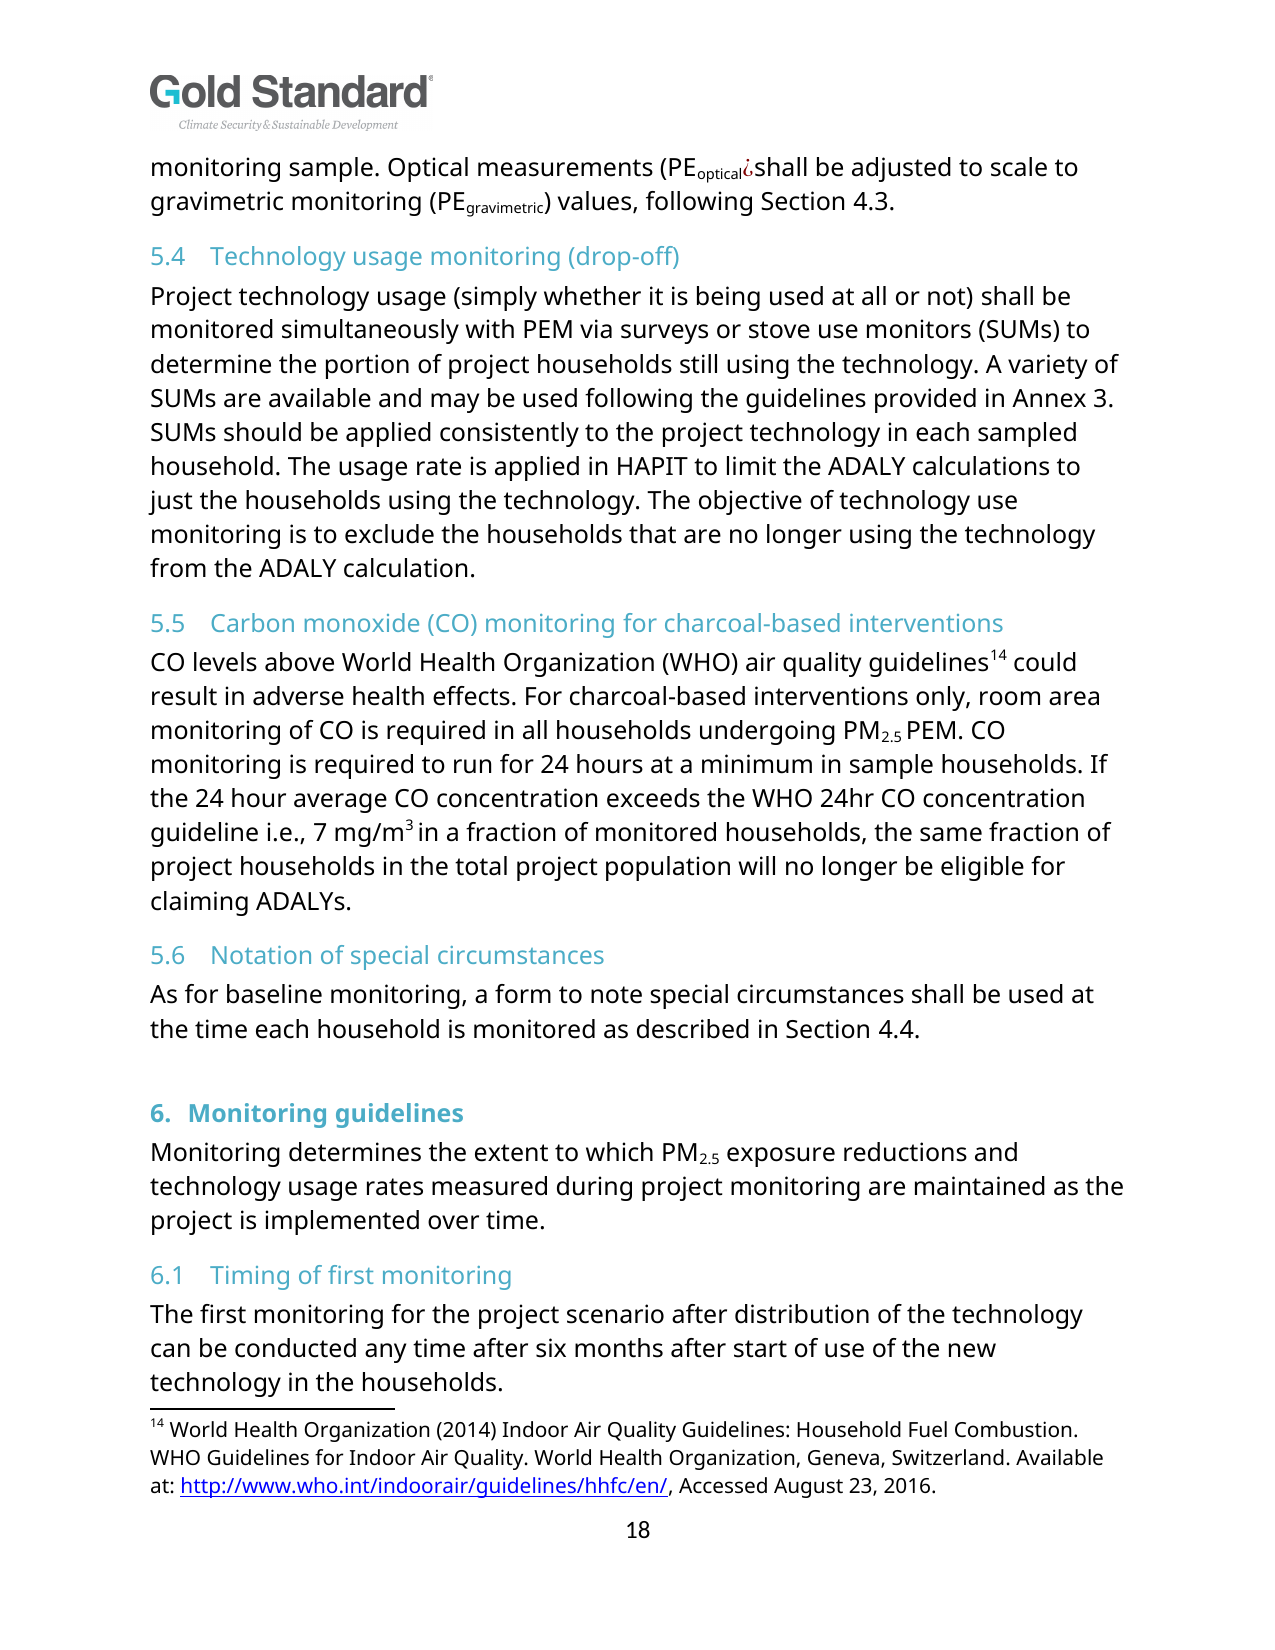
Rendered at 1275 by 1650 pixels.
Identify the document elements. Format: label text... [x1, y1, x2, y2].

subtitle Technology usage monitoring (drop-off) [150, 239, 1125, 273]
text Monitoring determines the extent to which PM2.5 exposure reductions and technology usage rates measured during project monitoring are maintained as the project is implemented over time. [150, 1134, 1125, 1237]
subtitle Monitoring guidelines [150, 1095, 1125, 1129]
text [150, 150, 1125, 218]
subtitle Carbon monoxide (CO) monitoring for charcoal-based interventions [150, 606, 1125, 639]
subtitle Notation of special circumstances [150, 938, 1125, 972]
text CO levels above World Health Organization (WHO) air quality guidelines could result in adverse health effects. For charcoal-based interventions only, room area monitoring of CO is required in all households undergoing PM2.5 PEM. CO monitoring is required to run for 24 hours at a minimum in sample households. If the 24 hour average CO concentration exceeds the WHO 24hr CO concentration guideline i.e., 7 mg/m3 in a fraction of monitored households, the same fraction of project households in the total project population will no longer be eligible for claiming ADALYs. [150, 645, 1125, 917]
text As for baseline monitoring, a form to note special circumstances shall be used at the time each household is monitored as described in Section 3.4. [150, 977, 1125, 1045]
subtitle Timing of first monitoring [150, 1257, 1125, 1292]
picture [150, 75, 433, 131]
text Project technology usage (simply whether it is being used at all or not) shall be monitored simultaneously with PEM via surveys or stove use monitors (SUMs) to determine the portion of project households still using the technology. A variety of SUMs are available and may be used following the guidelines provided in Annex 3. SUMs should be applied consistently to the project technology in each sampled household. The usage rate is applied in HAPIT to limit the ADALY calculations to just the households using the technology. The objective of technology use monitoring is to exclude the households that are no longer using the technology from the ADALY calculation. [150, 278, 1125, 585]
text The first monitoring for the project scenario after distribution of the technology can be conducted any time after six months after start of use of the new technology in the households. [150, 1297, 1125, 1399]
